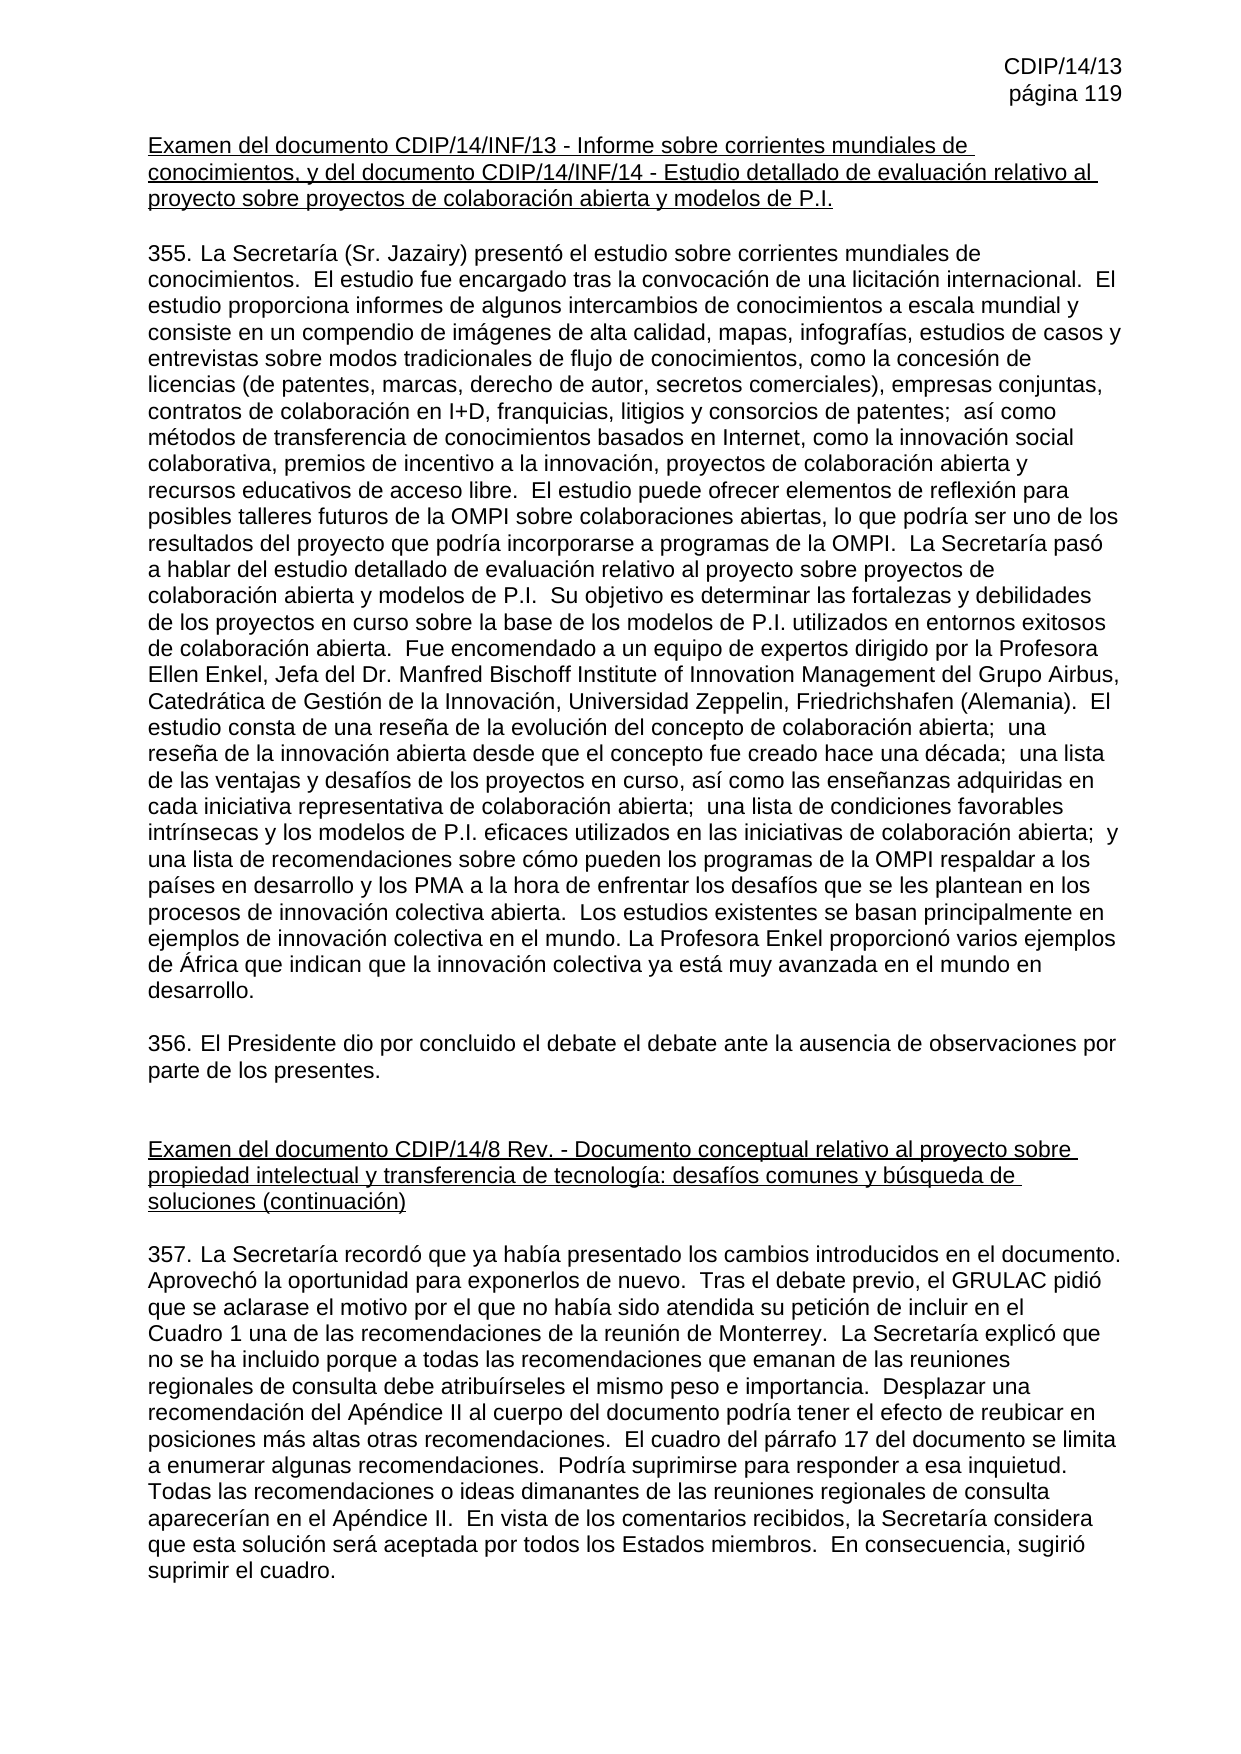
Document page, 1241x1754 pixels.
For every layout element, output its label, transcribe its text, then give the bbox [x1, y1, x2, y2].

list El Presidente dio por concluido el debate el debate ante la ausencia de observaciones por parte de los presentes. [148, 1030, 1122, 1083]
text Examen del documento CDIP/14/INF/13 - Informe sobre corrientes mundiales de conocimientos, y del documento CDIP/14/INF/14 - Estudio detallado de evaluación relativo al proyecto sobre proyectos de colaboración abierta y modelos de P.I. [148, 132, 1122, 211]
text Examen del documento CDIP/14/8 Rev. - Documento conceptual relativo al proyecto sobre propiedad intelectual y transferencia de tecnología: desafíos comunes y búsqueda de soluciones (continuación) [148, 1136, 1122, 1215]
list La Secretaría recordó que ya había presentado los cambios introducidos en el documento. Aprovechó la oportunidad para exponerlos de nuevo. Tras el debate previo, el GRULAC pidió que se aclarase el motivo por el que no había sido atendida su petición de incluir en el Cuadro 1 una de las recomendaciones de la reunión de Monterrey. La Secretaría explicó que no se ha incluido porque a todas las recomendaciones que emanan de las reuniones regionales de consulta debe atribuírseles el mismo peso e importancia. Desplazar una recomendación del Apéndice II al cuerpo del documento podría tener el efecto de reubicar en posiciones más altas otras recomendaciones. El cuadro del párrafo 17 del documento se limita a enumerar algunas recomendaciones. Podría suprimirse para responder a esa inquietud. Todas las recomendaciones o ideas dimanantes de las reuniones regionales de consulta aparecerían en el Apéndice II. En vista de los comentarios recibidos, la Secretaría considera que esta solución será aceptada por todos los Estados miembros. En consecuencia, sugirió suprimir el cuadro. [148, 1241, 1122, 1584]
list La Secretaría (Sr. Jazairy) presentó el estudio sobre corrientes mundiales de conocimientos. El estudio fue encargado tras la convocación de una licitación internacional. El estudio proporciona informes de algunos intercambios de conocimientos a escala mundial y consiste en un compendio de imágenes de alta calidad, mapas, infografías, estudios de casos y entrevistas sobre modos tradicionales de flujo de conocimientos, como la concesión de licencias (de patentes, marcas, derecho de autor, secretos comerciales), empresas conjuntas, contratos de colaboración en I+D, franquicias, litigios y consorcios de patentes; así como métodos de transferencia de conocimientos basados en Internet, como la innovación social colaborativa, premios de incentivo a la innovación, proyectos de colaboración abierta y recursos educativos de acceso libre. El estudio puede ofrecer elementos de reflexión para posibles talleres futuros de la OMPI sobre colaboraciones abiertas, lo que podría ser uno de los resultados del proyecto que podría incorporarse a programas de la OMPI. La Secretaría pasó a hablar del estudio detallado de evaluación relativo al proyecto sobre proyectos de colaboración abierta y modelos de P.I. Su objetivo es determinar las fortalezas y debilidades de los proyectos en curso sobre la base de los modelos de P.I. utilizados en entornos exitosos de colaboración abierta. Fue encomendado a un equipo de expertos dirigido por la Profesora Ellen Enkel, Jefa del Dr. Manfred Bischoff Institute of Innovation Management del Grupo Airbus, Catedrática de Gestión de la Innovación, Universidad Zeppelin, Friedrichshafen (Alemania). El estudio consta de una reseña de la evolución del concepto de colaboración abierta; una reseña de la innovación abierta desde que el concepto fue creado hace una década; una lista de las ventajas y desafíos de los proyectos en curso, así como las enseñanzas adquiridas en cada iniciativa representativa de colaboración abierta; una lista de condiciones favorables intrínsecas y los modelos de P.I. eficaces utilizados en las iniciativas de colaboración abierta; y una lista de recomendaciones sobre cómo pueden los programas de la OMPI respaldar a los países en desarrollo y los PMA a la hora de enfrentar los desafíos que se les plantean en los procesos de innovación colectiva abierta. Los estudios existentes se basan principalmente en ejemplos de innovación colectiva en el mundo. La Profesora Enkel proporcionó varios ejemplos de África que indican que la innovación colectiva ya está muy avanzada en el mundo en desarrollo. [148, 239, 1122, 1004]
